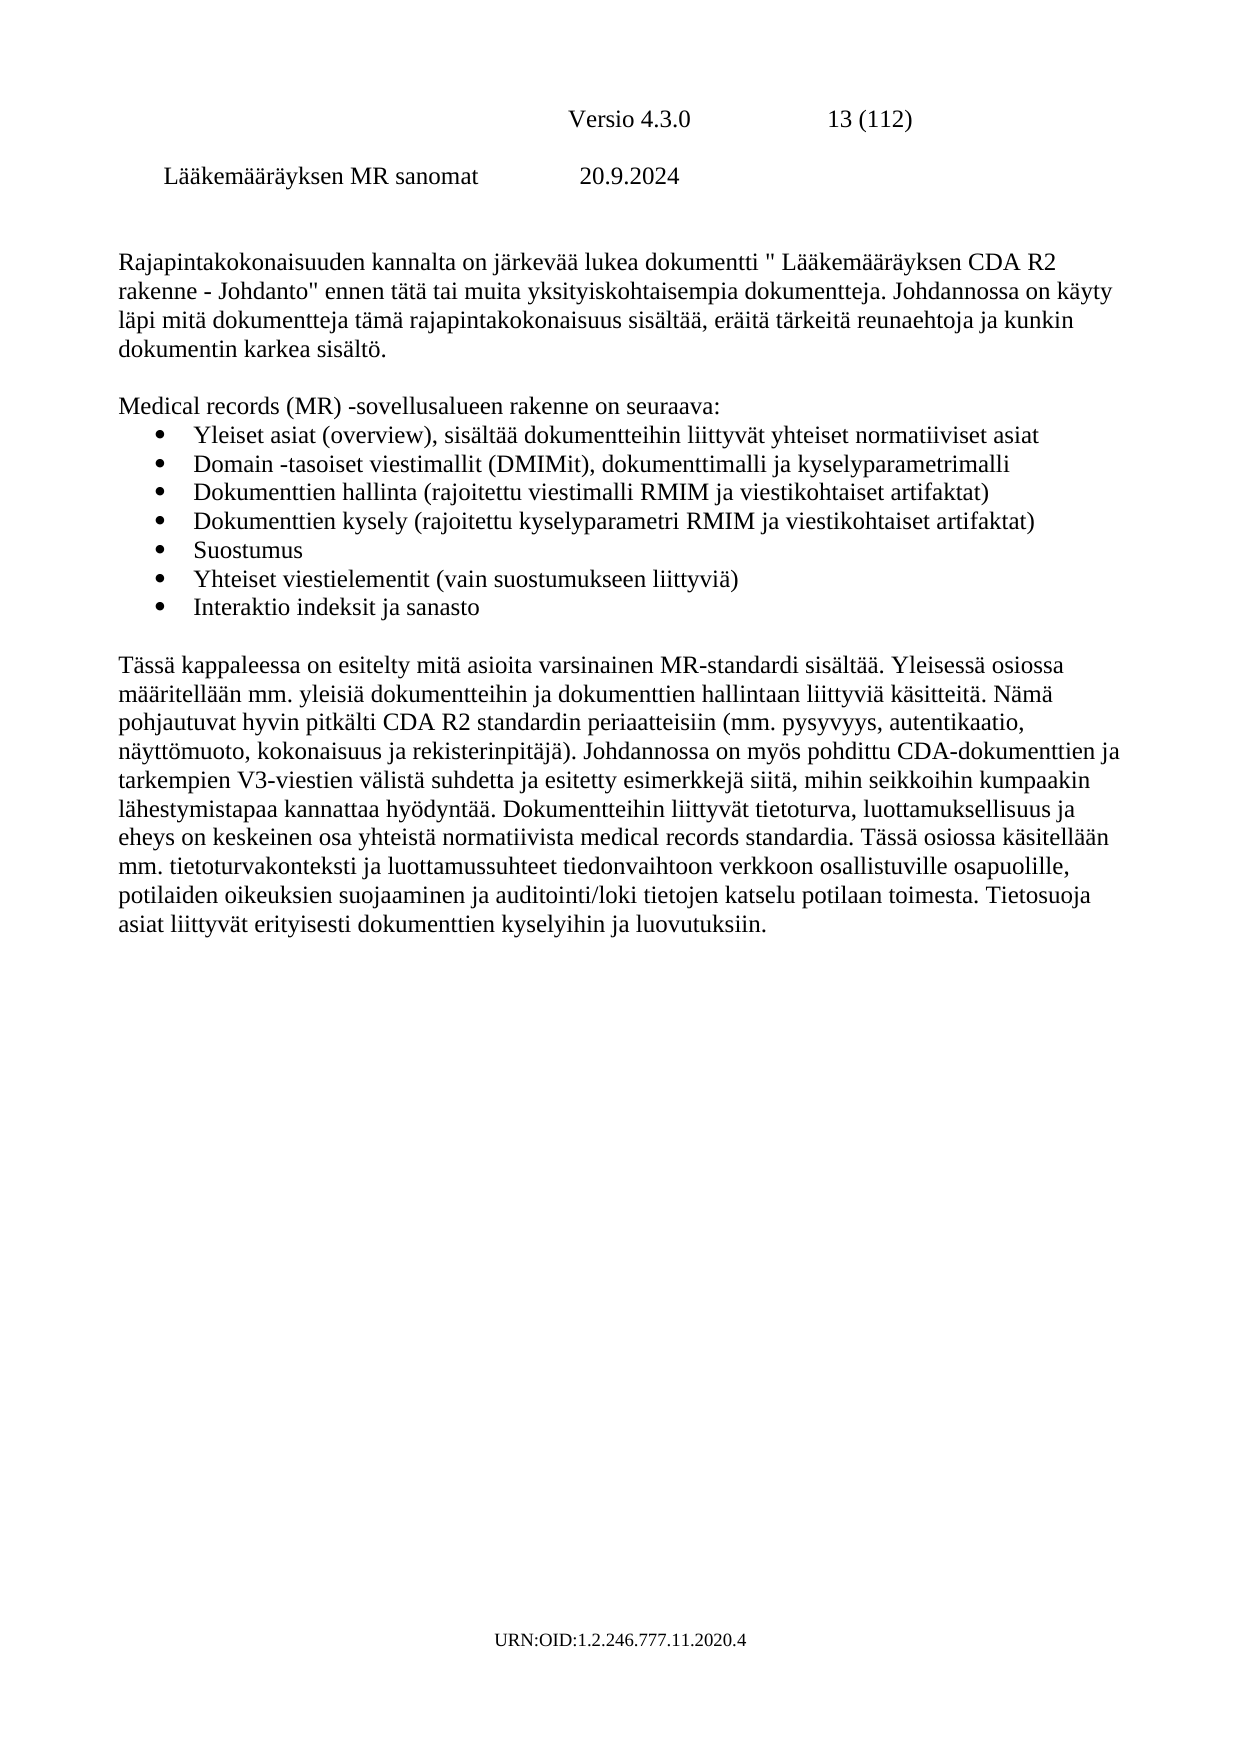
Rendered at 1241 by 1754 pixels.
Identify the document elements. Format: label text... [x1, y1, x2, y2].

list Interaktio indeksit ja sanasto [156, 592, 1122, 621]
text Medical records (MR) -sovellusalueen rakenne on seuraava: [118, 391, 1122, 420]
text Rajapintakokonaisuuden kannalta on järkevää lukea dokumentti " Lääkemääräyksen CDA R2 rakenne - Johdanto" ennen tätä tai muita yksityiskohtaisempia dokumentteja. Johdannossa on käyty läpi mitä dokumentteja tämä rajapintakokonaisuus sisältää, eräitä tärkeitä reunaehtoja ja kunkin dokumentin karkea sisältö. [118, 247, 1122, 362]
list Domain -tasoiset viestimallit (DMIMit), dokumenttimalli ja kyselyparametrimalli [156, 449, 1122, 477]
list Dokumenttien kysely (rajoitettu kyselyparametri RMIM ja viestikohtaiset artifaktat) [156, 506, 1122, 535]
list Dokumenttien hallinta (rajoitettu viestimalli RMIM ja viestikohtaiset artifaktat) [156, 477, 1122, 506]
list Suostumus [156, 535, 1122, 564]
list Yhteiset viestielementit (vain suostumukseen liittyviä) [156, 564, 1122, 592]
list Yleiset asiat (overview), sisältää dokumentteihin liittyvät yhteiset normatiiviset asiat [156, 420, 1122, 449]
text Tässä kappaleessa on esitelty mitä asioita varsinainen MR-standardi sisältää. Yleisessä osiossa määritellään mm. yleisiä dokumentteihin ja dokumenttien hallintaan liittyviä käsitteitä. Nämä pohjautuvat hyvin pitkälti CDA R2 standardin periaatteisiin (mm. pysyvyys, autentikaatio, näyttömuoto, kokonaisuus ja rekisterinpitäjä). Johdannossa on myös pohdittu CDA-dokumenttien ja tarkempien V3-viestien välistä suhdetta ja esitetty esimerkkejä siitä, mihin seikkoihin kumpaakin lähestymistapaa kannattaa hyödyntää. Dokumentteihin liittyvät tietoturva, luottamuksellisuus ja eheys on keskeinen osa yhteistä normatiivista medical records standardia. Tässä osiossa käsitellään mm. tietoturvakonteksti ja luottamussuhteet tiedonvaihtoon verkkoon osallistuville osapuolille, potilaiden oikeuksien suojaaminen ja auditointi/loki tietojen katselu potilaan toimesta. Tietosuoja asiat liittyvät erityisesti dokumenttien kyselyihin ja luovutuksiin. [118, 650, 1122, 937]
